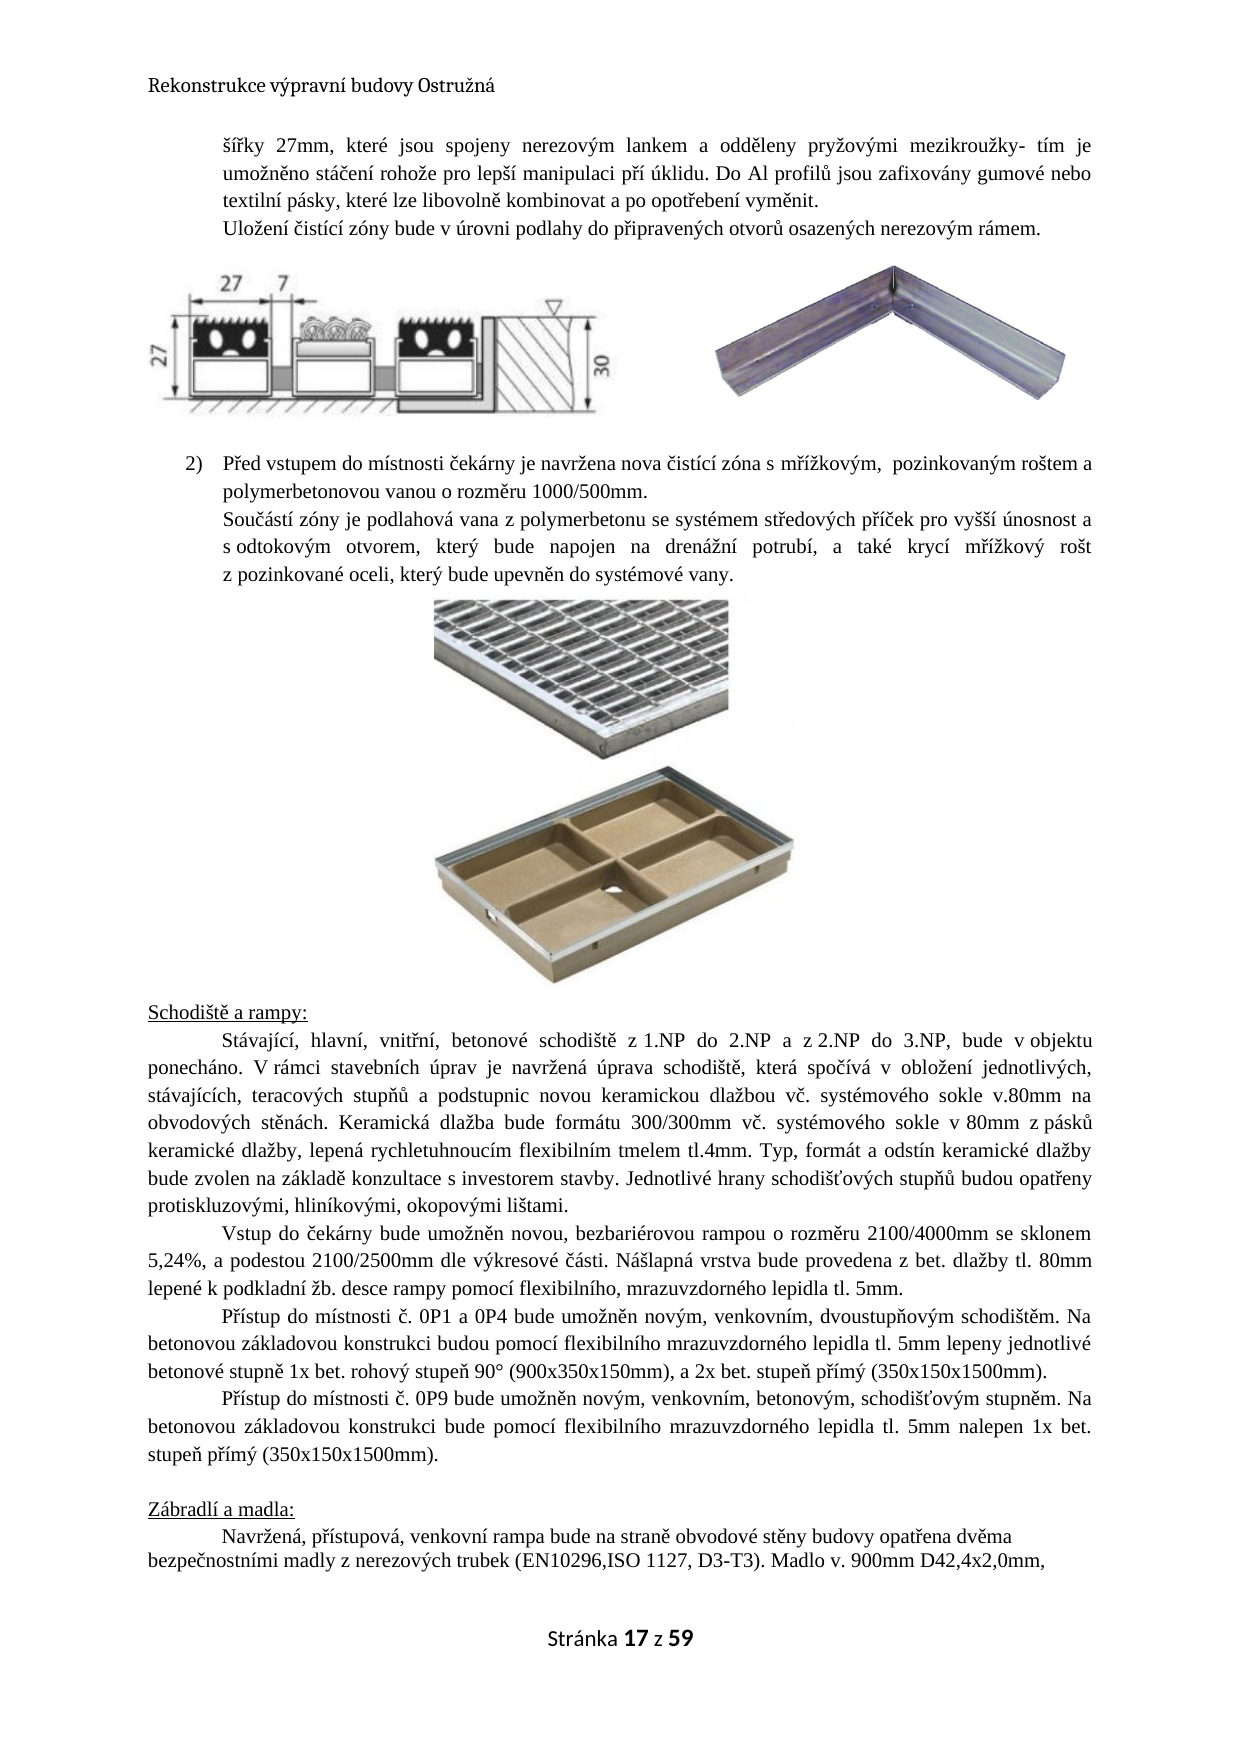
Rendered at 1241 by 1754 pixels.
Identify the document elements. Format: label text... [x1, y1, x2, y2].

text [148, 1524, 1093, 1572]
list Uložení čistící zóny bude v úrovni podlahy do připravených otvorů osazených nerezovým rámem. [223, 216, 1093, 240]
list Součástí zóny je podlahová vana z polymerbetonu se systémem středových příček pro vyšší únosnost a s odtokovým otvorem, který bude napojen na drenážní potrubí, a také krycí mřížkový rošt z pozinkované oceli, který bude upevněn do systémové vany. [223, 507, 1093, 586]
text Stávající, hlavní, vnitřní, betonové schodiště z 1.NP do 2.NP a z 2.NP do 3.NP, bude v objektu ponecháno. V rámci stavebních úprav je navržená úprava schodiště, která spočívá v obložení jednotlivých, stávajících, teracových stupňů a podstupnic novou keramickou dlažbou vč. systémového sokle v.80mm na obvodových stěnách. Keramická dlažba bude formátu 300/300mm vč. systémového sokle v 80mm z pásků keramické dlažby, lepená rychletuhnoucím flexibilním tmelem tl.4mm. Typ, formát a odstín keramické dlažby bude zvolen na základě konzultace s investorem stavby. Jednotlivé hrany schodišťových stupňů budou opatřeny protiskluzovými, hliníkovými, okopovými lištami. [148, 1027, 1093, 1217]
text Přístup do místnosti č. 0P9 bude umožněn novým, venkovním, betonovým, schodišťovým stupněm. Na betonovou základovou konstrukci bude pomocí flexibilního mrazuvzdorného lepidla tl. 5mm nalepen 1x bet. stupeň přímý (350x150x1500mm). [148, 1386, 1093, 1466]
text Zábradlí a madla: [148, 1497, 1093, 1521]
text Přístup do místnosti č. 0P1 a 0P4 bude umožněn novým, venkovním, dvoustupňovým schodištěm. Na betonovou základovou konstrukci budou pomocí flexibilního mrazuvzdorného lepidla tl. 5mm lepeny jednotlivé betonové stupně 1x bet. rohový stupeň 90° (900x350x150mm), a 2x bet. stupeň přímý (350x150x1500mm). [148, 1303, 1093, 1383]
list Před vstupem do místnosti čekárny je navržena nova čistící zóna s mřížkovým, pozinkovaným roštem a polymerbetonovou vanou o rozměru 1000/500mm. [185, 451, 1093, 503]
text Vstup do čekárny bude umožněn novou, bezbariérovou rampou o rozměru 2100/4000mm se sklonem 5,24%, a podestou 2100/2500mm dle výkresové části. Nášlapná vrstva bude provedena z bet. dlažby tl. 80mm lepené k podkladní žb. desce rampy pomocí flexibilního, mrazuvzdorného lepidla tl. 5mm. [148, 1221, 1093, 1300]
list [185, 133, 1093, 212]
text Schodiště a rampy: [148, 1000, 1093, 1024]
picture [432, 589, 808, 996]
picture [714, 243, 1072, 421]
picture [147, 257, 626, 421]
